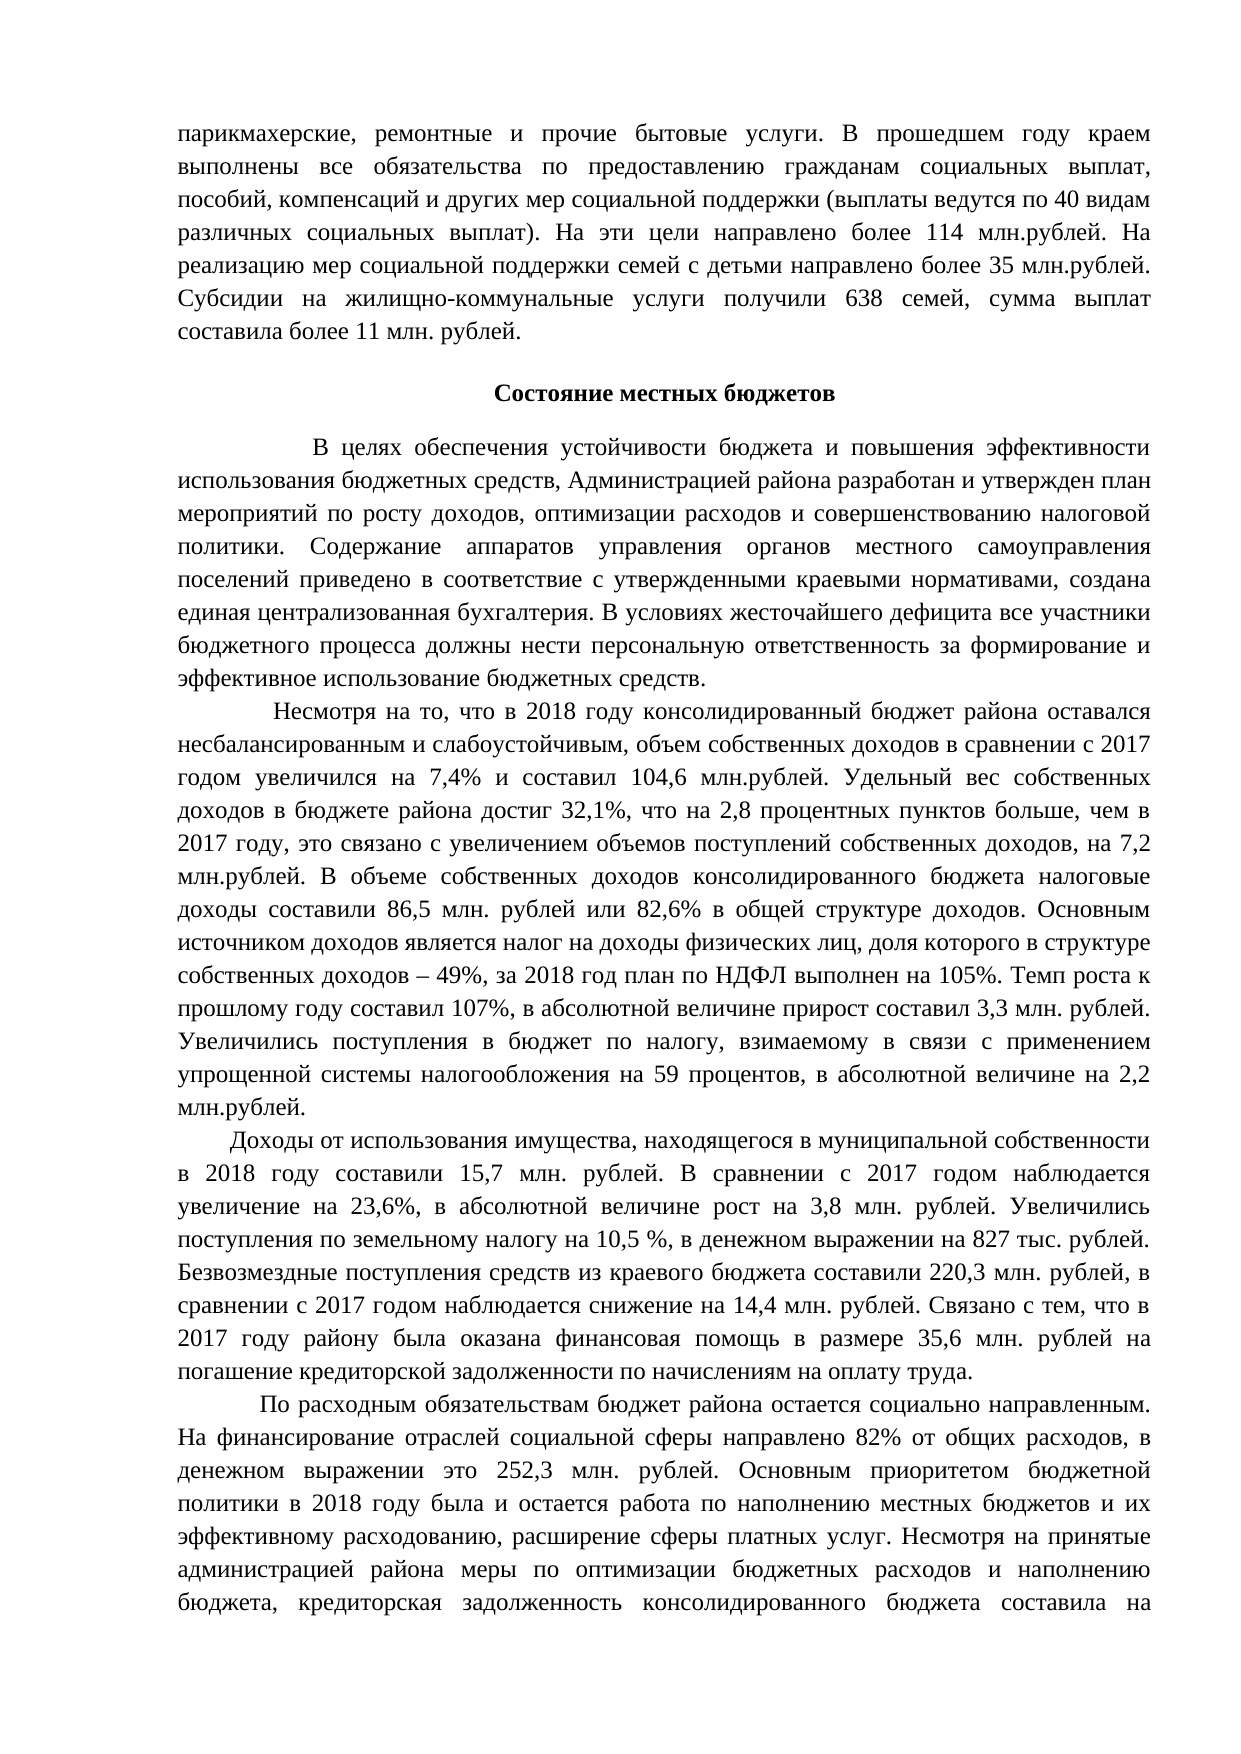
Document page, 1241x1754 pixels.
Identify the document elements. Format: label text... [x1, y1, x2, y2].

text Доходы от использования имущества, находящегося в муниципальной собственности в 2018 году составили 15,7 млн. рублей. В сравнении с 2017 годом наблюдается увеличение на 23,6%, в абсолютной величине рост на 3,8 млн. рублей. Увеличились поступления по земельному налогу на 10,5 %, в денежном выражении на 827 тыс. рублей. Безвозмездные поступления средств из краевого бюджета составили 220,3 млн. рублей, в сравнении с 2017 годом наблюдается снижение на 14,4 млн. рублей. Связано с тем, что в 2017 году району была оказана финансовая помощь в размере 35,6 млн. рублей на погашение кредиторской задолженности по начислениям на оплату труда. [177, 1125, 1152, 1385]
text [177, 1389, 1152, 1616]
text В целях обеспечения устойчивости бюджета и повышения эффективности использования бюджетных средств, Администрацией района разработан и утвержден план мероприятий по росту доходов, оптимизации расходов и совершенствованию налоговой политики. Содержание аппаратов управления органов местного самоуправления поселений приведено в соответствие с утвержденными краевыми нормативами, создана единая централизованная бухгалтерия. В условиях жесточайшего дефицита все участники бюджетного процесса должны нести персональную ответственность за формирование и эффективное использование бюджетных средств. [177, 432, 1152, 692]
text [177, 118, 1152, 345]
text Несмотря на то, что в 2018 году консолидированный бюджет района оставался несбалансированным и слабоустойчивым, объем собственных доходов в сравнении с 2017 годом увеличился на 7,4% и составил 104,6 млн.рублей. Удельный вес собственных доходов в бюджете района достиг 32,1%, что на 2,8 процентных пунктов больше, чем в 2017 году, это связано с увеличением объемов поступлений собственных доходов, на 7,2 млн.рублей. В объеме собственных доходов консолидированного бюджета налоговые доходы составили 86,5 млн. рублей или 82,6% в общей структуре доходов. Основным источником доходов является налог на доходы физических лиц, доля которого в структуре собственных доходов – 49%, за 2018 год план по НДФЛ выполнен на 105%. Темп роста к прошлому году составил 107%, в абсолютной величине прирост составил 3,3 млн. рублей. Увеличились поступления в бюджет по налогу, взимаемому в связи с применением упрощенной системы налогообложения на 59 процентов, в абсолютной величине на 2,2 млн.рублей. [177, 696, 1152, 1121]
text Состояние местных бюджетов [177, 378, 1152, 407]
